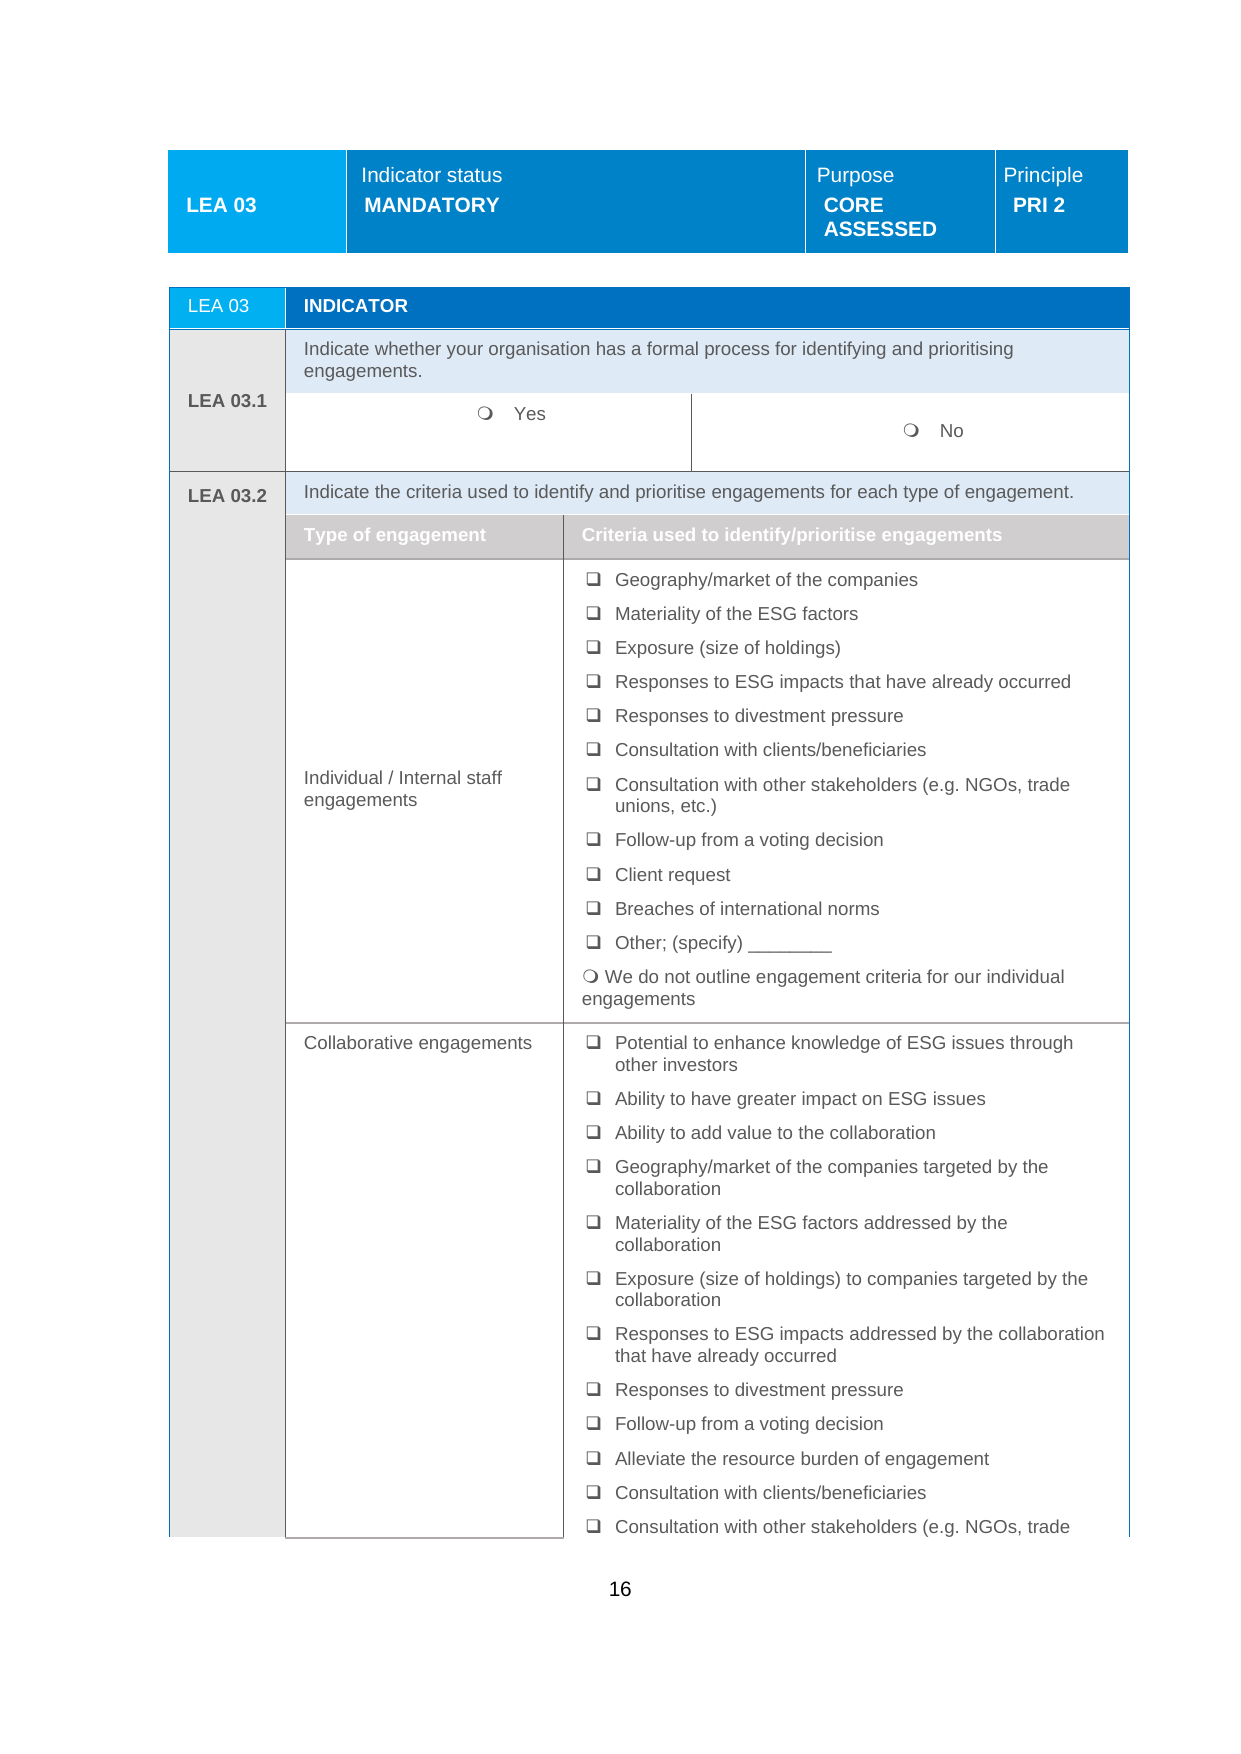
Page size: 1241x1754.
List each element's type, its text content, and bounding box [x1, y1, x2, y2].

table_cell PRI 2 [996, 186, 1128, 253]
table_header Principle [996, 150, 1128, 186]
table_cell Yes [286, 394, 691, 471]
table_cell Individual / Internal staff engagements [286, 560, 563, 1022]
table_cell LEA 03 [168, 186, 346, 253]
table_cell Criteria used to identify/prioritise engagements [564, 515, 1129, 558]
table_cell MANDATORY [347, 186, 805, 253]
table_header INDICATOR [286, 288, 1129, 328]
table_cell No [692, 394, 1129, 471]
table_header Indicator status [347, 150, 805, 186]
table_cell Indicate the criteria used to identify and prioritise engagements for each type of engagement. [286, 472, 1129, 514]
table_cell Indicate whether your organisation has a formal process for identifying and prioritising engagements. [286, 330, 1129, 393]
table_cell Geography/market of the companies Materiality of the ESG factors Exposure (size of holdings) Responses to ESG impacts that have already occurred Responses to divestment pressure Consultation with clients/beneficiaries Consultation with other stakeholders (e.g. NGOs, trade unions, etc.) Follow-up from a voting decision Client request Breaches of international norms Other; (specify) ________ We do not outline engagement criteria for our individual engagements [564, 560, 1129, 1022]
table_cell LEA 03.1 [170, 330, 285, 471]
table_header LEA 03 [170, 288, 285, 328]
table_header Purpose [806, 150, 995, 186]
table_cell CORE ASSESSED [806, 186, 995, 253]
table_cell LEA 03.2 [170, 472, 285, 1537]
table_cell Type of engagement [286, 515, 563, 558]
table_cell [286, 1024, 563, 1537]
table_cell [564, 1024, 1129, 1537]
table_header [168, 150, 346, 186]
